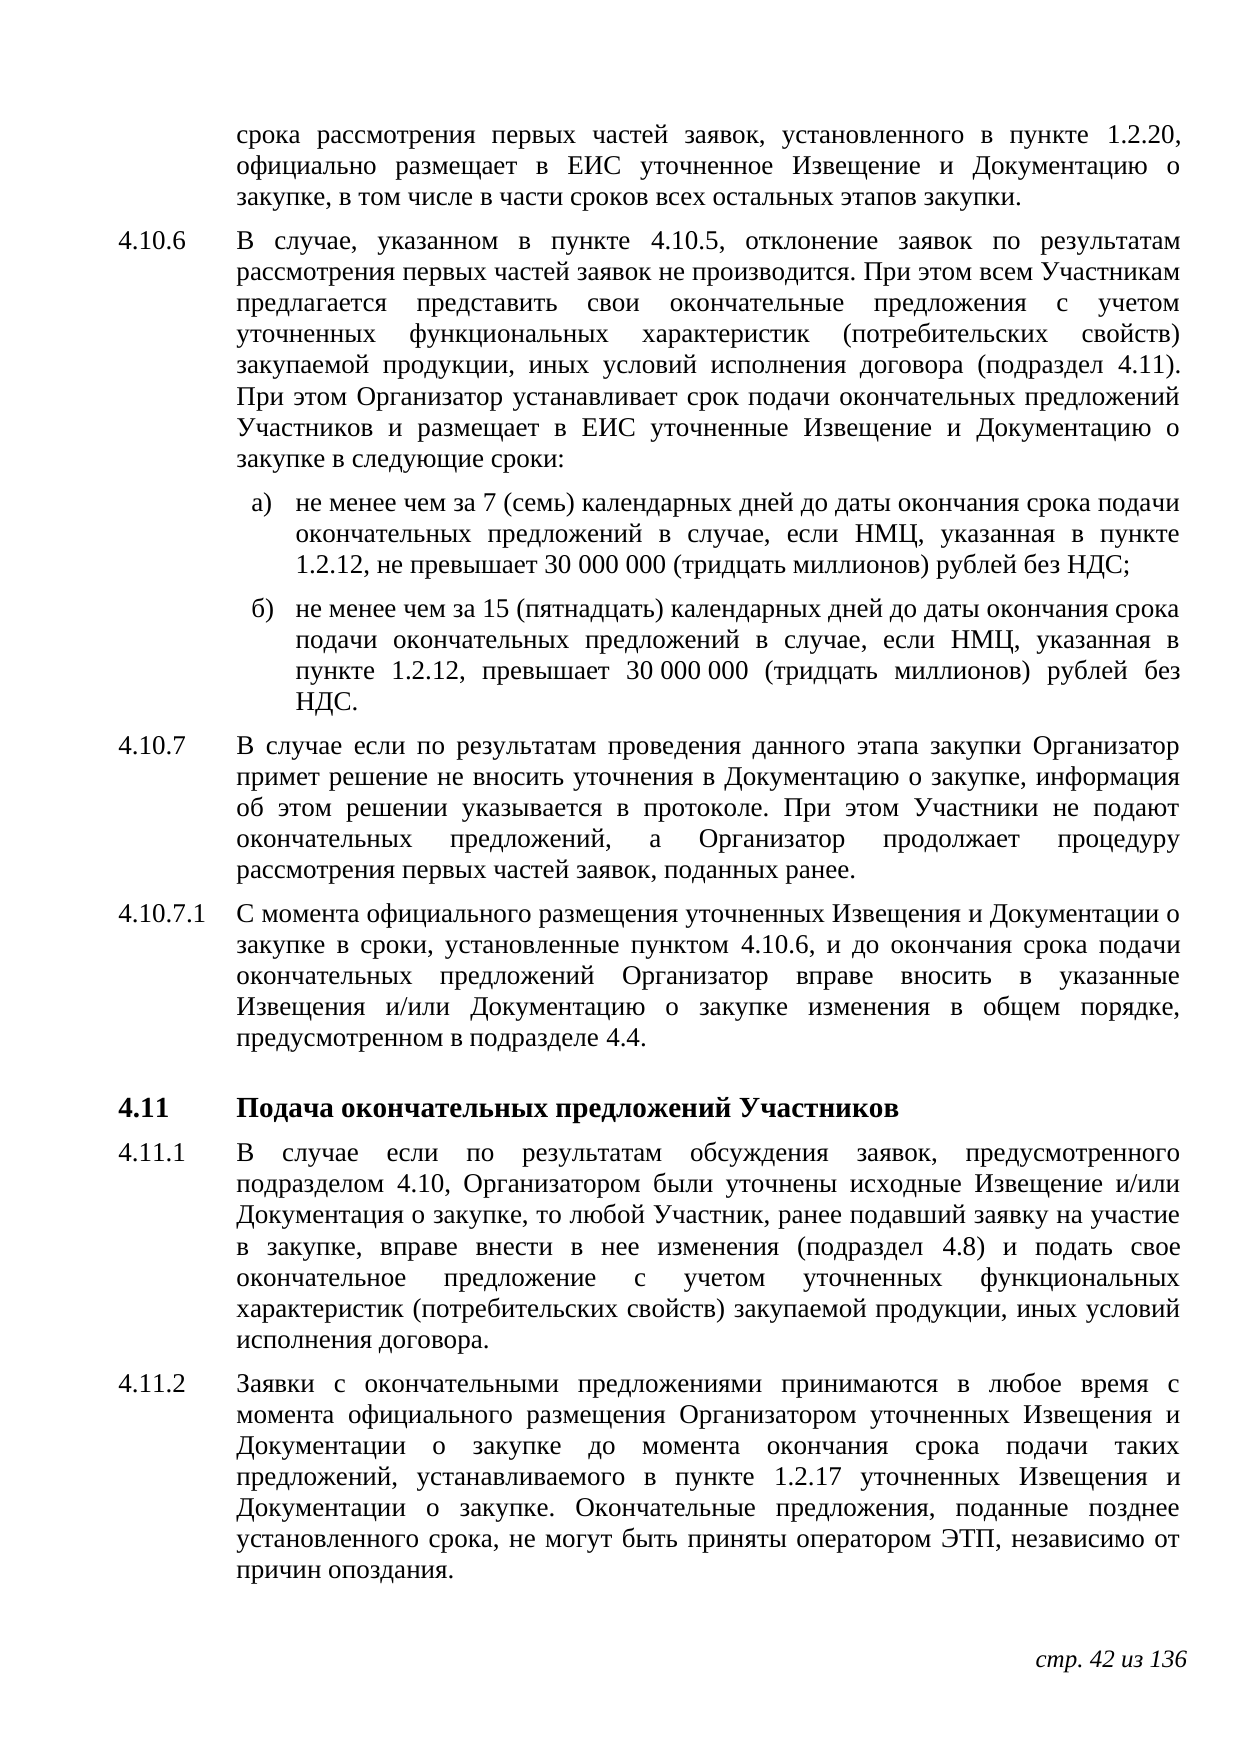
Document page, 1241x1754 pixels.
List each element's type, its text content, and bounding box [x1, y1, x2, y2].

text В случае, указанном в пункте 4.10.5, отклонение заявок по результатам рассмотрения первых частей заявок не производится. При этом всем Участникам предлагается представить свои окончательные предложения с учетом уточненных функциональных характеристик (потребительских свойств) закупаемой продукции, иных условий исполнения договора (подраздел 4.11). При этом Организатор устанавливает срок подачи окончательных предложений Участников и размещает в ЕИС уточненные Извещение и Документацию о закупке в следующие сроки: [118, 224, 1181, 473]
subtitle Подача окончательных предложений Участников [118, 1090, 1181, 1124]
text С момента официального размещения уточненных Извещения и Документации о закупке в сроки, установленные пунктом 4.10.6, и до окончания срока подачи окончательных предложений Организатор вправе вносить в указанные Извещения и/или Документацию о закупке изменения в общем порядке, предусмотренном в подразделе 4.4. [118, 897, 1181, 1053]
text Заявки с окончательными предложениями принимаются в любое время с момента официального размещения Организатором уточненных Извещения и Документации о закупке до момента окончания срока подачи таких предложений, устанавливаемого в пункте 1.2.17 уточненных Извещения и Документации о закупке. Окончательные предложения, поданные позднее установленного срока, не могут быть приняты оператором ЭТП, независимо от причин опоздания. [118, 1367, 1181, 1585]
text не менее чем за 7 (семь) календарных дней до даты окончания срока подачи окончательных предложений в случае, если НМЦ, указанная в пункте 1.2.12, не превышает 30 000 000 (тридцать миллионов) рублей без НДС; [251, 486, 1181, 579]
text не менее чем за 15 (пятнадцать) календарных дней до даты окончания срока подачи окончательных предложений в случае, если НМЦ, указанная в пункте 1.2.12, превышает 30 000 000 (тридцать миллионов) рублей без НДС. [251, 592, 1181, 716]
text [118, 118, 1181, 212]
text В случае если по результатам проведения данного этапа закупки Организатор примет решение не вносить уточнения в Документацию о закупке, информация об этом решении указывается в протоколе. При этом Участники не подают окончательных предложений, а Организатор продолжает процедуру рассмотрения первых частей заявок, поданных ранее. [118, 729, 1181, 884]
text В случае если по результатам обсуждения заявок, предусмотренного подразделом 4.10, Организатором были уточнены исходные Извещение и/или Документация о закупке, то любой Участник, ранее подавший заявку на участие в закупке, вправе внести в нее изменения (подраздел 4.8) и подать свое окончательное предложение с учетом уточненных функциональных характеристик (потребительских свойств) закупаемой продукции, иных условий исполнения договора. [118, 1136, 1181, 1354]
